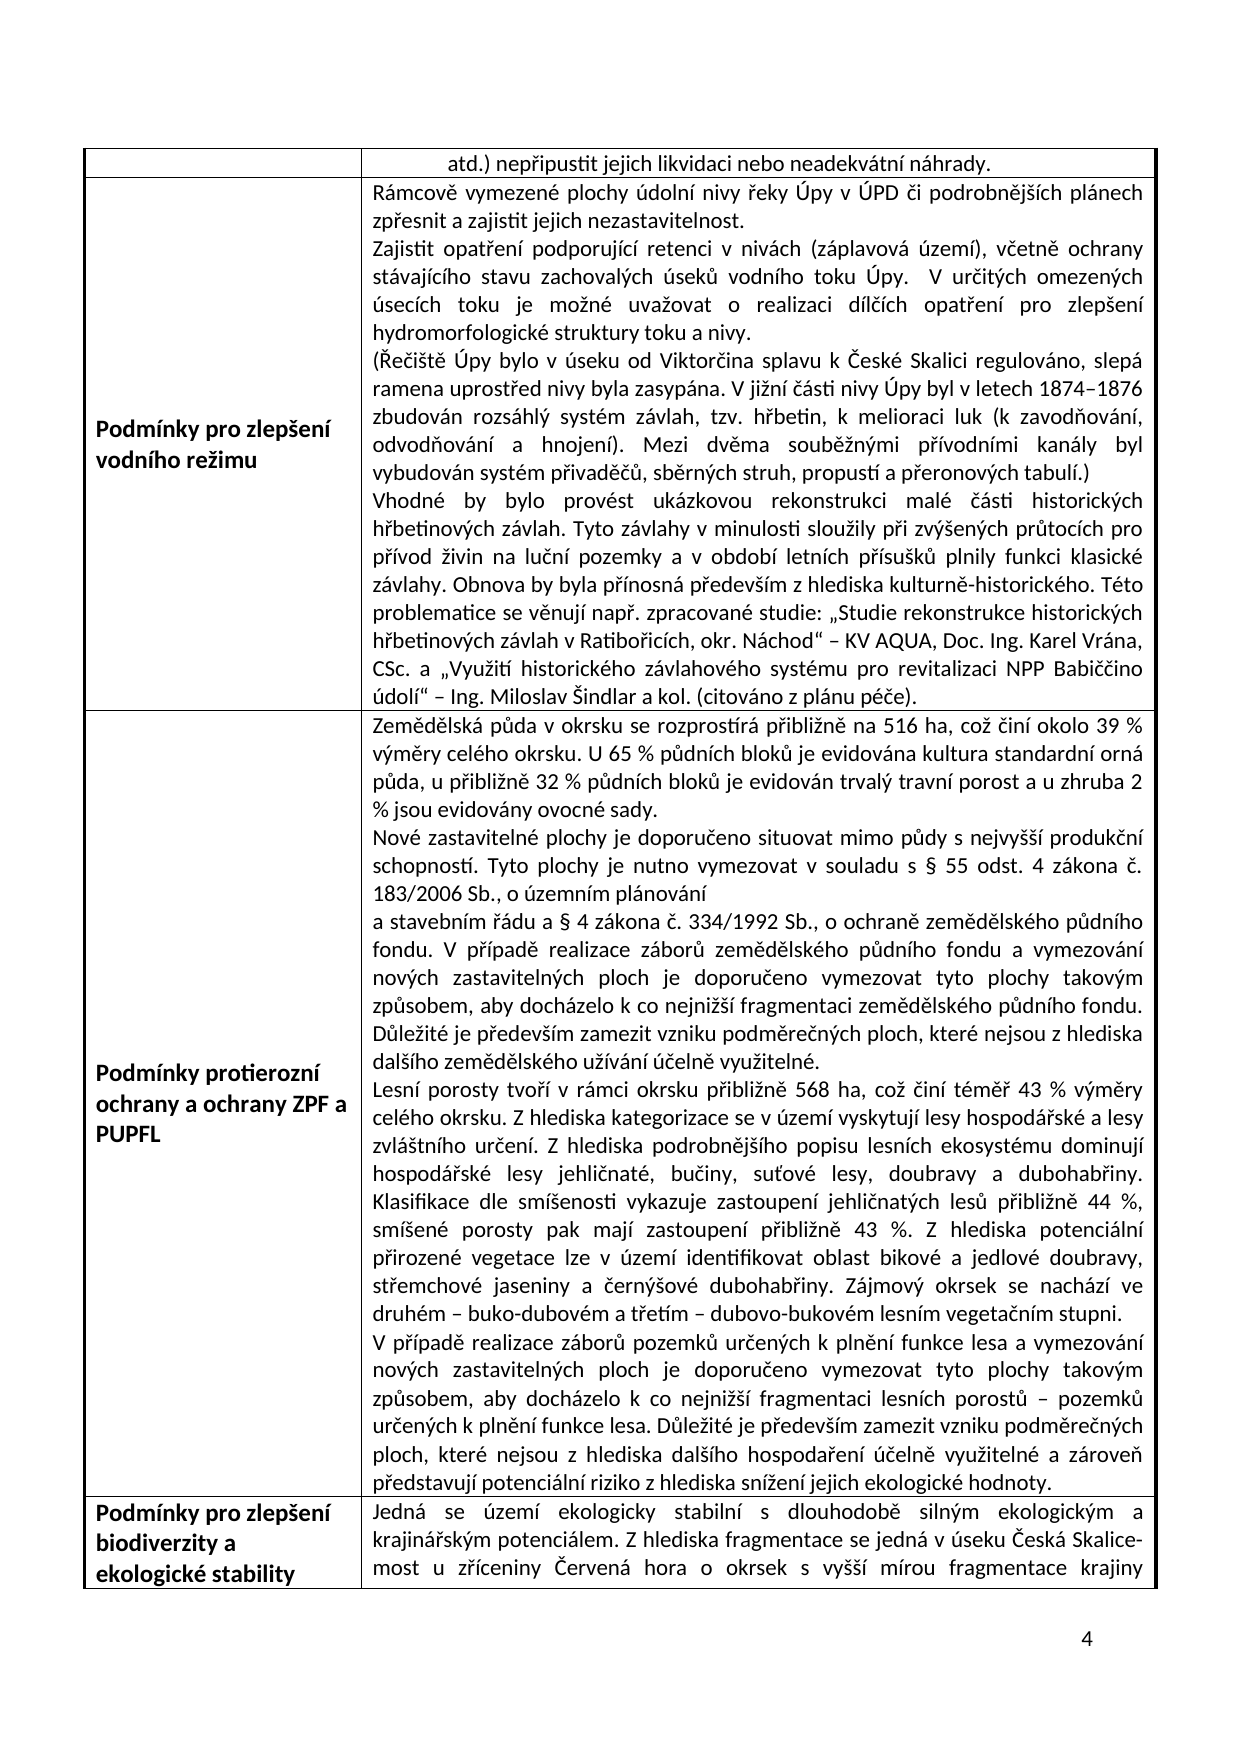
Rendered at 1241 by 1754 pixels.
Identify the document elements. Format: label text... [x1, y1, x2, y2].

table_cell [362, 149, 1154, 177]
table_cell Podmínky protierozní ochrany a ochrany ZPF a PUPFL [86, 711, 361, 1496]
table_cell Zemědělská půda v okrsku se rozprostírá přibližně na 516 ha, což činí okolo 39 % výměry celého okrsku. U 65 % půdních bloků je evidována kultura standardní orná půda, u přibližně 32 % půdních bloků je evidován trvalý travní porost a u zhruba 2 % jsou evidovány ovocné sady. Nové zastavitelné plochy je doporučeno situovat mimo půdy s nejvyšší produkční schopností. Tyto plochy je nutno vymezovat v souladu s § 55 odst. 4 zákona č. 183/2006 Sb., o územním plánování a stavebním řádu a § 4 zákona č. 334/1992 Sb., o ochraně zemědělského půdního fondu. V případě realizace záborů zemědělského půdního fondu a vymezování nových zastavitelných ploch je doporučeno vymezovat tyto plochy takovým způsobem, aby docházelo k co nejnižší fragmentaci zemědělského půdního fondu. Důležité je především zamezit vzniku podměrečných ploch, které nejsou z hlediska dalšího zemědělského užívání účelně využitelné. Lesní porosty tvoří v rámci okrsku přibližně 568 ha, což činí téměř 43 % výměry celého okrsku. Z hlediska kategorizace se v území vyskytují lesy hospodářské a lesy zvláštního určení. Z hlediska podrobnějšího popisu lesních ekosystému dominují hospodářské lesy jehličnaté, bučiny, suťové lesy, doubravy a dubohabřiny. Klasifikace dle smíšenosti vykazuje zastoupení jehličnatých lesů přibližně 44 %, smíšené porosty pak mají zastoupení přibližně 43 %. Z hlediska potenciální přirozené vegetace lze v území identifikovat oblast bikové a jedlové doubravy, střemchové jaseniny a černýšové dubohabřiny. Zájmový okrsek se nachází ve druhém – buko-dubovém a třetím – dubovo-bukovém lesním vegetačním stupni. V případě realizace záborů pozemků určených k plnění funkce lesa a vymezování nových zastavitelných ploch je doporučeno vymezovat tyto plochy takovým způsobem, aby docházelo k co nejnižší fragmentaci lesních porostů – pozemků určených k plnění funkce lesa. Důležité je především zamezit vzniku podměrečných ploch, které nejsou z hlediska dalšího hospodaření účelně využitelné a zároveň představují potenciální riziko z hlediska snížení jejich ekologické hodnoty. [362, 711, 1154, 1496]
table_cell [86, 1497, 361, 1588]
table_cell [362, 1497, 1154, 1588]
table_cell Rámcově vymezené plochy údolní nivy řeky Úpy v ÚPD či podrobnějších plánech zpřesnit a zajistit jejich nezastavitelnost. Zajistit opatření podporující retenci v nivách (záplavová území), včetně ochrany stávajícího stavu zachovalých úseků vodního toku Úpy. V určitých omezených úsecích toku je možné uvažovat o realizaci dílčích opatření pro zlepšení hydromorfologické struktury toku a nivy. (Řečiště Úpy bylo v úseku od Viktorčina splavu k České Skalici regulováno, slepá ramena uprostřed nivy byla zasypána. V jižní části nivy Úpy byl v letech 1874–1876 zbudován rozsáhlý systém závlah, tzv. hřbetin, k melioraci luk (k zavodňování, odvodňování a hnojení). Mezi dvěma souběžnými přívodními kanály byl vybudován systém přivaděčů, sběrných struh, propustí a přeronových tabulí.) Vhodné by bylo provést ukázkovou rekonstrukci malé části historických hřbetinových závlah. Tyto závlahy v minulosti sloužily při zvýšených průtocích pro přívod živin na luční pozemky a v období letních přísušků plnily funkci klasické závlahy. Obnova by byla přínosná především z hlediska kulturně-historického. Této problematice se věnují např. zpracované studie: „Studie rekonstrukce historických hřbetinových závlah v Ratibořicích, okr. Náchod“ – KV AQUA, Doc. Ing. Karel Vrána, CSc. a „Využití historického závlahového systému pro revitalizaci NPP Babiččino údolí“ – Ing. Miloslav Šindlar a kol. (citováno z plánu péče). [362, 178, 1154, 710]
table_cell Podmínky pro zlepšení vodního režimu [86, 178, 361, 710]
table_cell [86, 149, 361, 177]
